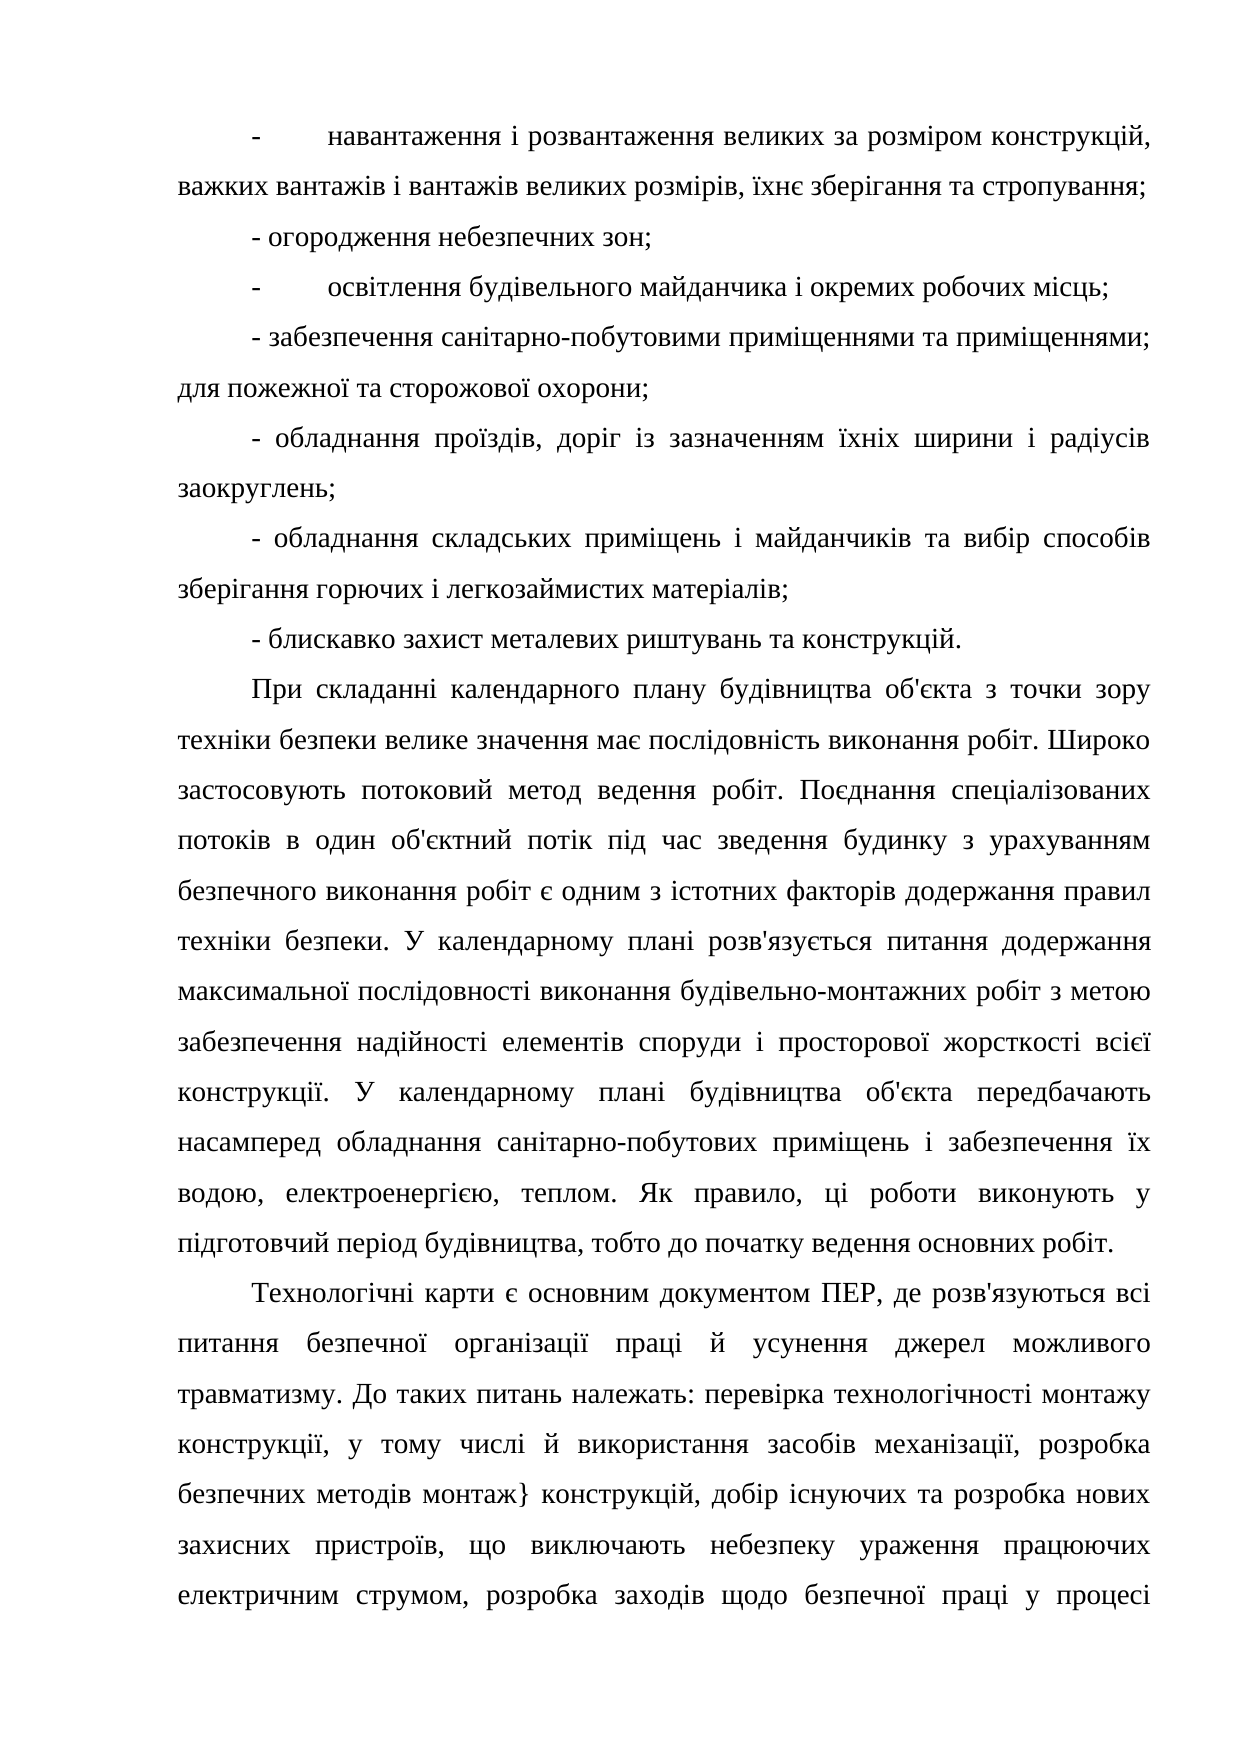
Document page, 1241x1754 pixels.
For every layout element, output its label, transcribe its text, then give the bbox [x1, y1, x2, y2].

text - обладнання проїздів, доріг із зазначенням їхніх ширини і радіусів заокруглень; [177, 420, 1152, 504]
text При складанні календарного плану будівництва об'єкта з точки зору техніки безпеки велике значення має послідовність виконання робіт. Широко застосовують потоковий метод ведення робіт. Поєднання спеціалізованих потоків в один об'єктний потік під час зведення будинку з урахуванням безпечного виконання робіт є одним з істотних факторів додержання правил техніки безпеки. У календарному плані розв'язується питання додержання максимальної послідовності виконання будівельно-монтажних робіт з метою забезпечення надійності елементів споруди і просторової жорсткості всієї конструкції. У календарному плані будівництва об'єкта передбачають насамперед обладнання санітарно-побутових приміщень і забезпечення їх водою, електроенергією, теплом. Як правило, ці роботи виконують у підготовчий період будівництва, тобто до початку ведення основних робіт. [177, 672, 1152, 1258]
text - блискавко захист металевих риштувань та конструкцій. [177, 621, 1152, 655]
text - забезпечення санітарно-побутовими приміщеннями та приміщеннями; для пожежної та сторожової охорони; [177, 319, 1152, 403]
text - огородження небезпечних зон; [177, 219, 1152, 252]
text - навантаження і розвантаження великих за розміром конструкцій, важких вантажів і вантажів великих розмірів, їхнє зберігання та стропування; [177, 118, 1152, 202]
text - обладнання складських приміщень і майданчиків та вибір способів зберігання горючих і легкозаймистих матеріалів; [177, 521, 1152, 604]
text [177, 1275, 1152, 1611]
list освітлення будівельного майданчика і окремих робочих місць; [177, 269, 1152, 303]
